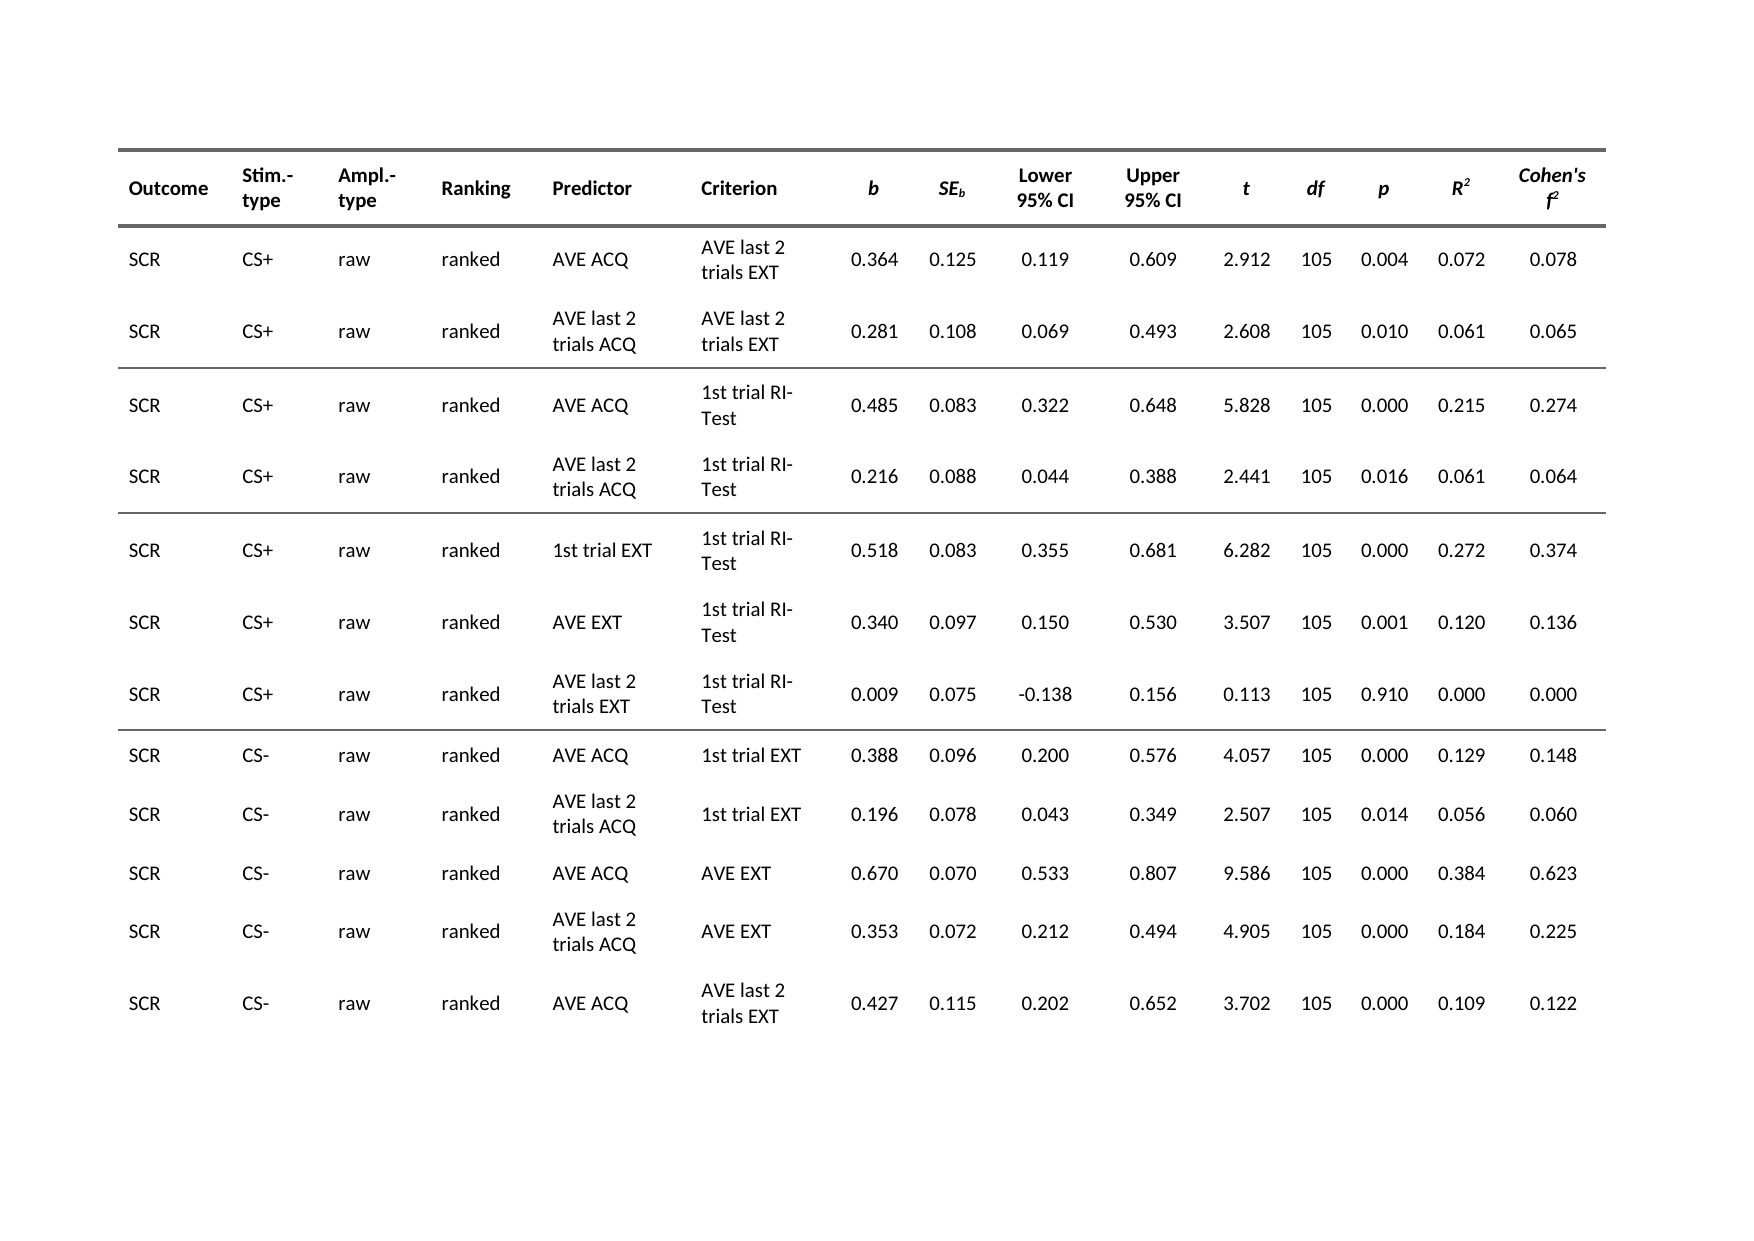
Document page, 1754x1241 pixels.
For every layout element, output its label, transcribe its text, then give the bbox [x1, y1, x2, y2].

table_cell 0.623 [1500, 849, 1606, 896]
table_cell 0.096 [914, 731, 991, 778]
table_cell SCR [118, 586, 232, 658]
table_cell 0.122 [1500, 967, 1606, 1039]
table_cell 0.129 [1423, 731, 1500, 778]
table_cell 0.215 [1423, 369, 1500, 441]
table_cell ranked [431, 586, 542, 658]
table_header t [1207, 152, 1287, 223]
table_cell 0.004 [1346, 228, 1423, 295]
table_header Criterion [691, 152, 835, 223]
table_cell CS- [232, 967, 328, 1039]
table_cell AVE ACQ [542, 731, 691, 778]
table_cell 105 [1287, 441, 1346, 512]
table_header b [835, 152, 914, 223]
table_cell 3.507 [1207, 586, 1287, 658]
table_cell 0.097 [914, 586, 991, 658]
table_cell CS+ [232, 441, 328, 512]
table_cell raw [328, 441, 431, 512]
table_header Ampl.-type [328, 152, 431, 223]
table_cell 3.702 [1207, 967, 1287, 1039]
table_cell SCR [118, 849, 232, 896]
table_cell ranked [431, 228, 542, 295]
table_cell 0.064 [1500, 441, 1606, 512]
table_cell CS+ [232, 586, 328, 658]
table_cell 1st trial EXT [691, 731, 835, 778]
table_cell SCR [118, 369, 232, 441]
table_cell 0.000 [1346, 369, 1423, 441]
table_cell ranked [431, 658, 542, 729]
table_header Outcome [118, 152, 232, 223]
table_cell SCR [118, 658, 232, 729]
table_cell raw [328, 658, 431, 729]
table_cell 105 [1287, 778, 1346, 849]
table_cell 0.113 [1207, 658, 1287, 729]
table_cell 1st trial RI-Test [691, 369, 835, 441]
table_cell 0.061 [1423, 441, 1500, 512]
table_cell ranked [431, 514, 542, 586]
table_cell raw [328, 849, 431, 896]
table_cell SCR [118, 228, 232, 295]
table_cell raw [328, 896, 431, 967]
table_cell CS- [232, 778, 328, 849]
table_cell 0.274 [1500, 369, 1606, 441]
table_cell 2.507 [1207, 778, 1287, 849]
table_cell 0.530 [1099, 586, 1207, 658]
table_cell 2.912 [1207, 228, 1287, 295]
table_cell CS+ [232, 658, 328, 729]
table_cell 0.322 [991, 369, 1099, 441]
table_header p [1346, 152, 1423, 223]
table_cell 0.000 [1346, 967, 1423, 1039]
table_cell raw [328, 295, 431, 367]
table_cell ranked [431, 778, 542, 849]
table_cell 105 [1287, 896, 1346, 967]
table_cell CS- [232, 731, 328, 778]
table_cell 0.148 [1500, 731, 1606, 778]
table_cell 0.652 [1099, 967, 1207, 1039]
table_cell ranked [431, 369, 542, 441]
table_cell 105 [1287, 369, 1346, 441]
table_cell 0.014 [1346, 778, 1423, 849]
table_cell 0.374 [1500, 514, 1606, 586]
table_cell AVE ACQ [542, 369, 691, 441]
table_cell ranked [431, 441, 542, 512]
table_cell 1st trial EXT [691, 778, 835, 849]
table_cell ranked [431, 896, 542, 967]
table_cell 4.905 [1207, 896, 1287, 967]
table_cell 0.281 [835, 295, 914, 367]
table_cell SCR [118, 295, 232, 367]
table_header R2 [1423, 152, 1500, 223]
table_cell CS- [232, 849, 328, 896]
table_cell 0.000 [1346, 849, 1423, 896]
table_cell AVE last 2 trials EXT [542, 658, 691, 729]
table_cell AVE ACQ [542, 967, 691, 1039]
table_cell 105 [1287, 228, 1346, 295]
table_cell 0.070 [914, 849, 991, 896]
table_cell 0.136 [1500, 586, 1606, 658]
table_cell 0.150 [991, 586, 1099, 658]
table_cell 0.533 [991, 849, 1099, 896]
table_header df [1287, 152, 1346, 223]
table_cell CS+ [232, 514, 328, 586]
table_cell raw [328, 586, 431, 658]
table_cell ranked [431, 967, 542, 1039]
table_cell 9.586 [1207, 849, 1287, 896]
table_cell 0.384 [1423, 849, 1500, 896]
table_cell 0.353 [835, 896, 914, 967]
table_header Stim.-type [232, 152, 328, 223]
table_cell raw [328, 778, 431, 849]
table_cell 0.216 [835, 441, 914, 512]
table_cell SCR [118, 514, 232, 586]
table_cell SCR [118, 967, 232, 1039]
table_cell raw [328, 967, 431, 1039]
table_cell -0.138 [991, 658, 1099, 729]
table_cell 2.441 [1207, 441, 1287, 512]
table_cell 0.388 [1099, 441, 1207, 512]
table_cell 1st trial RI-Test [691, 658, 835, 729]
table_cell 0.120 [1423, 586, 1500, 658]
table_cell 0.364 [835, 228, 914, 295]
table_cell AVE ACQ [542, 849, 691, 896]
table_cell 0.156 [1099, 658, 1207, 729]
table_cell AVE last 2 trials ACQ [542, 295, 691, 367]
table_cell 0.427 [835, 967, 914, 1039]
table_cell raw [328, 514, 431, 586]
table_cell 0.518 [835, 514, 914, 586]
table_cell 1st trial RI-Test [691, 514, 835, 586]
table_cell 0.043 [991, 778, 1099, 849]
table_cell 0.000 [1500, 658, 1606, 729]
table_cell AVE EXT [542, 586, 691, 658]
table_cell 0.078 [1500, 228, 1606, 295]
table_cell 105 [1287, 967, 1346, 1039]
table_header Ranking [431, 152, 542, 223]
table_cell 1st trial RI-Test [691, 586, 835, 658]
table_cell 0.119 [991, 228, 1099, 295]
table_cell CS- [232, 896, 328, 967]
table_cell raw [328, 731, 431, 778]
table_cell 1st trial RI-Test [691, 441, 835, 512]
table_cell AVE last 2 trials ACQ [542, 441, 691, 512]
table_cell 5.828 [1207, 369, 1287, 441]
table_cell SCR [118, 778, 232, 849]
table_cell 0.000 [1346, 514, 1423, 586]
table_header Cohen's f2 [1500, 152, 1606, 223]
table_cell ranked [431, 731, 542, 778]
table_cell ranked [431, 849, 542, 896]
table_cell 0.010 [1346, 295, 1423, 367]
table_cell AVE ACQ [542, 228, 691, 295]
table_cell 6.282 [1207, 514, 1287, 586]
table_cell 0.075 [914, 658, 991, 729]
table_cell 0.065 [1500, 295, 1606, 367]
table_cell 0.078 [914, 778, 991, 849]
table_cell 2.608 [1207, 295, 1287, 367]
table_cell SCR [118, 731, 232, 778]
table_cell 0.009 [835, 658, 914, 729]
table_cell 0.108 [914, 295, 991, 367]
table_cell ranked [431, 295, 542, 367]
table_cell 105 [1287, 658, 1346, 729]
table_cell 0.115 [914, 967, 991, 1039]
table_cell 0.494 [1099, 896, 1207, 967]
table_cell 0.060 [1500, 778, 1606, 849]
table_cell 1st trial EXT [542, 514, 691, 586]
table_cell 105 [1287, 731, 1346, 778]
table_cell AVE last 2 trials EXT [691, 228, 835, 295]
table_cell 0.349 [1099, 778, 1207, 849]
table_cell 105 [1287, 295, 1346, 367]
table_cell 0.083 [914, 514, 991, 586]
table_cell 0.184 [1423, 896, 1500, 967]
table_cell 105 [1287, 514, 1346, 586]
table_header Lower 95% CI [991, 152, 1099, 223]
table_cell 0.000 [1423, 658, 1500, 729]
table_cell 0.212 [991, 896, 1099, 967]
table_cell CS+ [232, 369, 328, 441]
table_cell 0.807 [1099, 849, 1207, 896]
table_cell 0.202 [991, 967, 1099, 1039]
table_cell 0.000 [1346, 896, 1423, 967]
table_cell 0.485 [835, 369, 914, 441]
table_cell 4.057 [1207, 731, 1287, 778]
table_cell 0.072 [1423, 228, 1500, 295]
table_cell 0.056 [1423, 778, 1500, 849]
table_cell raw [328, 228, 431, 295]
table_cell AVE EXT [691, 896, 835, 967]
table_cell 105 [1287, 586, 1346, 658]
table_cell 0.272 [1423, 514, 1500, 586]
table_header Upper 95% CI [1099, 152, 1207, 223]
table_header Predictor [542, 152, 691, 223]
table_cell 0.493 [1099, 295, 1207, 367]
table_cell 0.910 [1346, 658, 1423, 729]
table_cell AVE last 2 trials ACQ [542, 896, 691, 967]
table_cell SCR [118, 896, 232, 967]
table_cell SCR [118, 441, 232, 512]
table_cell 0.388 [835, 731, 914, 778]
table_cell 0.648 [1099, 369, 1207, 441]
table_cell CS+ [232, 228, 328, 295]
table_cell 0.125 [914, 228, 991, 295]
table_cell 0.109 [1423, 967, 1500, 1039]
table_cell 0.355 [991, 514, 1099, 586]
table_cell 0.083 [914, 369, 991, 441]
table_cell 0.072 [914, 896, 991, 967]
table_cell 0.200 [991, 731, 1099, 778]
table_cell 0.196 [835, 778, 914, 849]
table_cell AVE EXT [691, 849, 835, 896]
table_cell 0.670 [835, 849, 914, 896]
table_cell 0.681 [1099, 514, 1207, 586]
table_cell CS+ [232, 295, 328, 367]
table_header SEb [914, 152, 991, 223]
table_cell 0.044 [991, 441, 1099, 512]
table_cell AVE last 2 trials ACQ [542, 778, 691, 849]
table_cell 0.016 [1346, 441, 1423, 512]
table_cell 0.001 [1346, 586, 1423, 658]
table_cell 0.000 [1346, 731, 1423, 778]
table_cell 0.069 [991, 295, 1099, 367]
table_cell 0.609 [1099, 228, 1207, 295]
table_cell raw [328, 369, 431, 441]
table_cell 0.340 [835, 586, 914, 658]
table_cell AVE last 2 trials EXT [691, 295, 835, 367]
table_cell 0.225 [1500, 896, 1606, 967]
table_cell 0.576 [1099, 731, 1207, 778]
table_cell 0.061 [1423, 295, 1500, 367]
table_cell AVE last 2 trials EXT [691, 967, 835, 1039]
table_cell 105 [1287, 849, 1346, 896]
table_cell 0.088 [914, 441, 991, 512]
